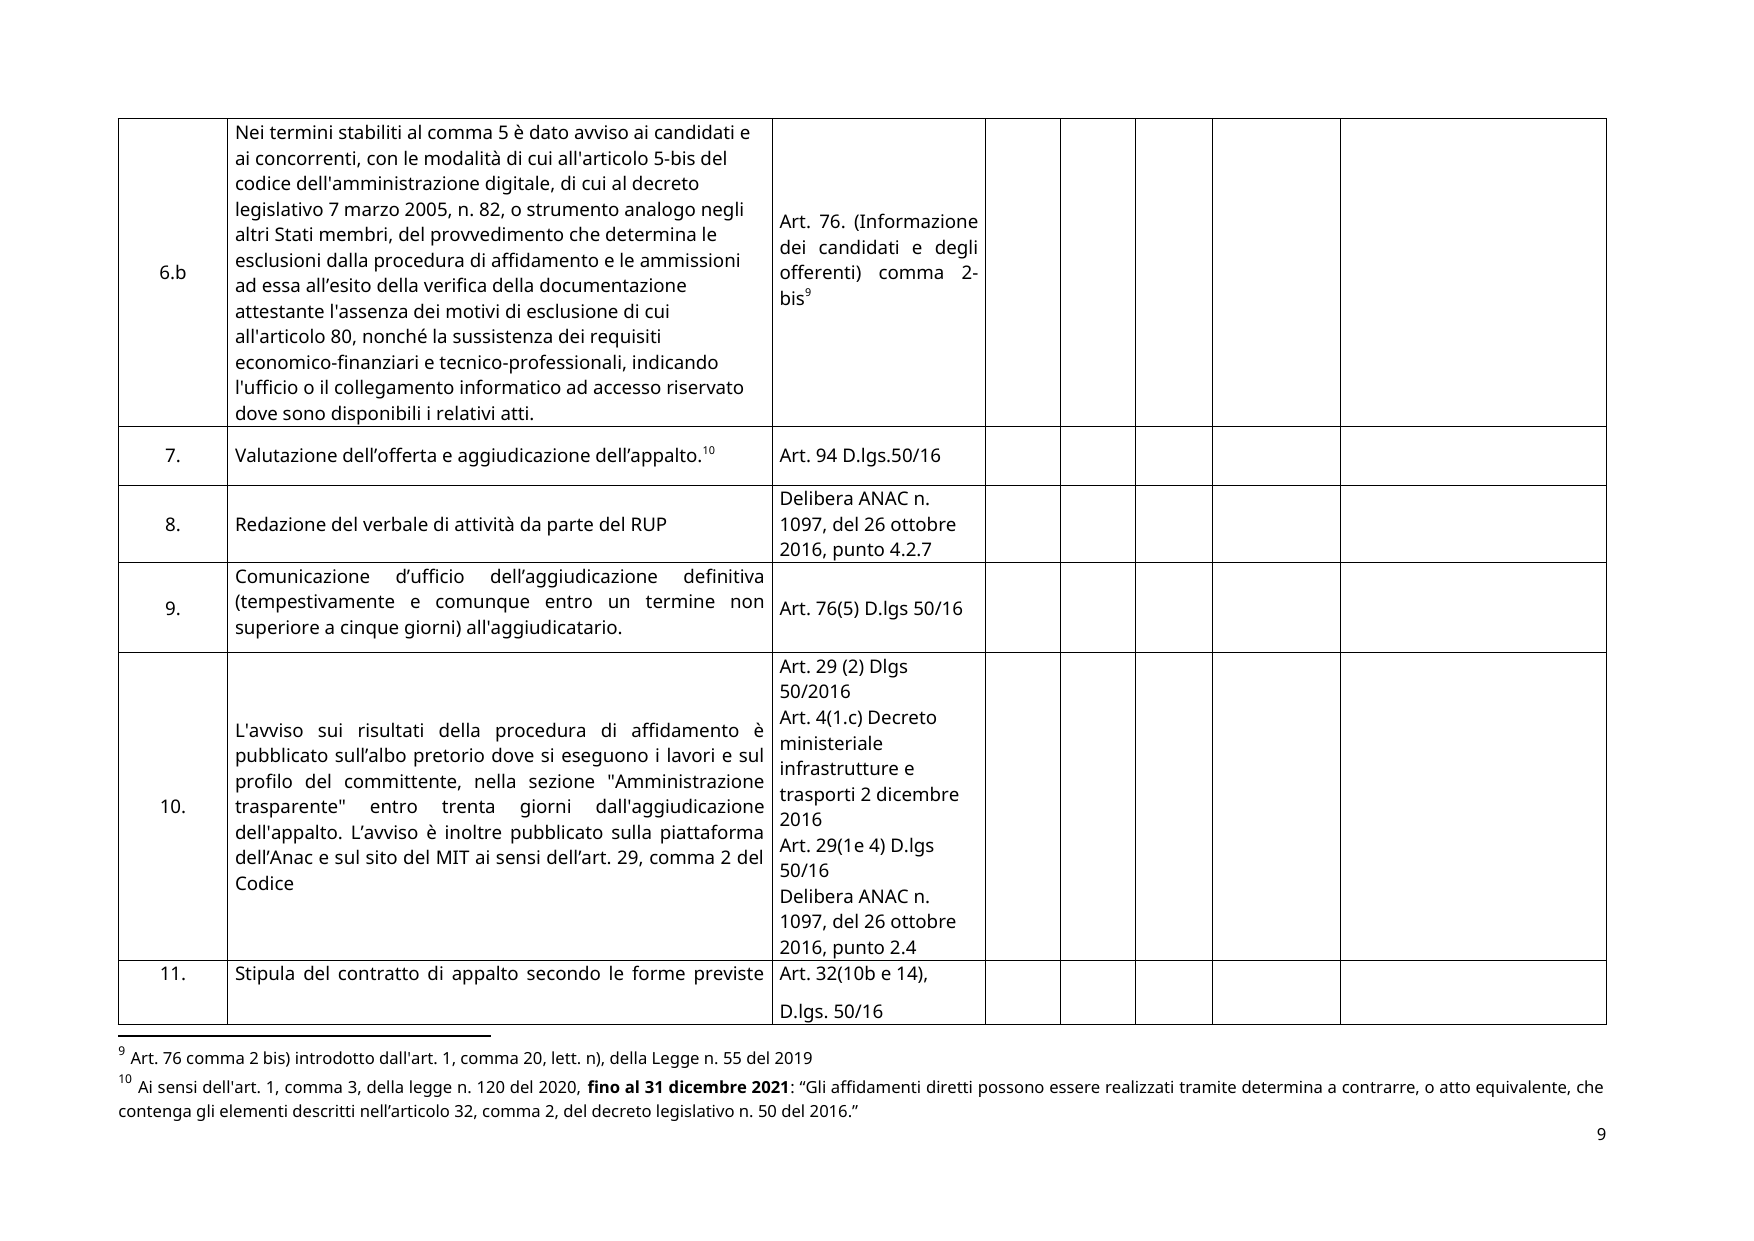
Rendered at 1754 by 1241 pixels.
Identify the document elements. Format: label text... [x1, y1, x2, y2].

table_cell [1213, 119, 1340, 426]
table_cell [1213, 563, 1340, 652]
table_cell [1136, 486, 1212, 562]
table_cell Delibera ANAC n. 1097, del 26 ottobre 2016, punto 4.2.7 [773, 486, 985, 562]
table_cell [986, 486, 1060, 562]
table_cell [1136, 427, 1212, 484]
table_cell [1136, 961, 1212, 1024]
table_cell [986, 961, 1060, 1024]
table_cell [1341, 427, 1606, 484]
table_cell L'avviso sui risultati della procedura di affidamento è pubblicato sull’albo pretorio dove si eseguono i lavori e sul profilo del committente, nella sezione "Amministrazione trasparente" entro trenta giorni dall'aggiudicazione dell'appalto. L’avviso è inoltre pubblicato sulla piattaforma dell’Anac e sul sito del MIT ai sensi dell’art. 29, comma 2 del Codice [228, 653, 772, 959]
table_cell 10. [119, 653, 227, 959]
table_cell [228, 961, 772, 1024]
table_cell [1061, 119, 1135, 426]
table_cell [1341, 653, 1606, 959]
table_cell [1136, 563, 1212, 652]
table_cell [1136, 653, 1212, 959]
table_cell 9. [119, 563, 227, 652]
table_cell [1213, 486, 1340, 562]
table_cell [1061, 563, 1135, 652]
table_cell Art. 29 (2) Dlgs 50/2016 Art. 4(1.c) Decreto ministeriale infrastrutture e trasporti 2 dicembre 2016 Art. 29(1e 4) D.lgs 50/16 Delibera ANAC n. 1097, del 26 ottobre 2016, punto 2.4 [773, 653, 985, 959]
table_cell Art. 94 D.lgs.50/16 [773, 427, 985, 484]
table_cell [1341, 486, 1606, 562]
table_cell Art. 76(5) D.lgs 50/16 [773, 563, 985, 652]
table_cell [986, 563, 1060, 652]
table_cell [1341, 961, 1606, 1024]
table_cell [1061, 653, 1135, 959]
table_cell [1213, 961, 1340, 1024]
table_cell [986, 653, 1060, 959]
table_cell Valutazione dell’offerta e aggiudicazione dell’appalto. [228, 427, 772, 484]
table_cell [773, 961, 985, 1024]
table_cell [1061, 427, 1135, 484]
table_cell [1213, 427, 1340, 484]
table_cell [986, 119, 1060, 426]
table_cell [1213, 653, 1340, 959]
table_cell 7. [119, 427, 227, 484]
table_cell [1136, 119, 1212, 426]
table_cell [1341, 563, 1606, 652]
table_cell 6.b [119, 119, 227, 426]
table_cell [1061, 486, 1135, 562]
table_cell Art. 76. (Informazione dei candidati e degli offerenti) comma 2-bis [773, 119, 985, 426]
table_cell 8. [119, 486, 227, 562]
table_cell [1061, 961, 1135, 1024]
table_cell [986, 427, 1060, 484]
table_cell Redazione del verbale di attività da parte del RUP [228, 486, 772, 562]
table_cell Comunicazione d’ufficio dell’aggiudicazione definitiva (tempestivamente e comunque entro un termine non superiore a cinque giorni) all'aggiudicatario. [228, 563, 772, 652]
table_cell [1341, 119, 1606, 426]
table_cell 11. [119, 961, 227, 1024]
table_cell Nei termini stabiliti al comma 5 è dato avviso ai candidati e ai concorrenti, con le modalità di cui all'articolo 5-bis del codice dell'amministrazione digitale, di cui al decreto legislativo 7 marzo 2005, n. 82, o strumento analogo negli altri Stati membri, del provvedimento che determina le esclusioni dalla procedura di affidamento e le ammissioni ad essa all’esito della verifica della documentazione attestante l'assenza dei motivi di esclusione di cui all'articolo 80, nonché la sussistenza dei requisiti economico-finanziari e tecnico-professionali, indicando l'ufficio o il collegamento informatico ad accesso riservato dove sono disponibili i relativi atti. [228, 119, 772, 426]
